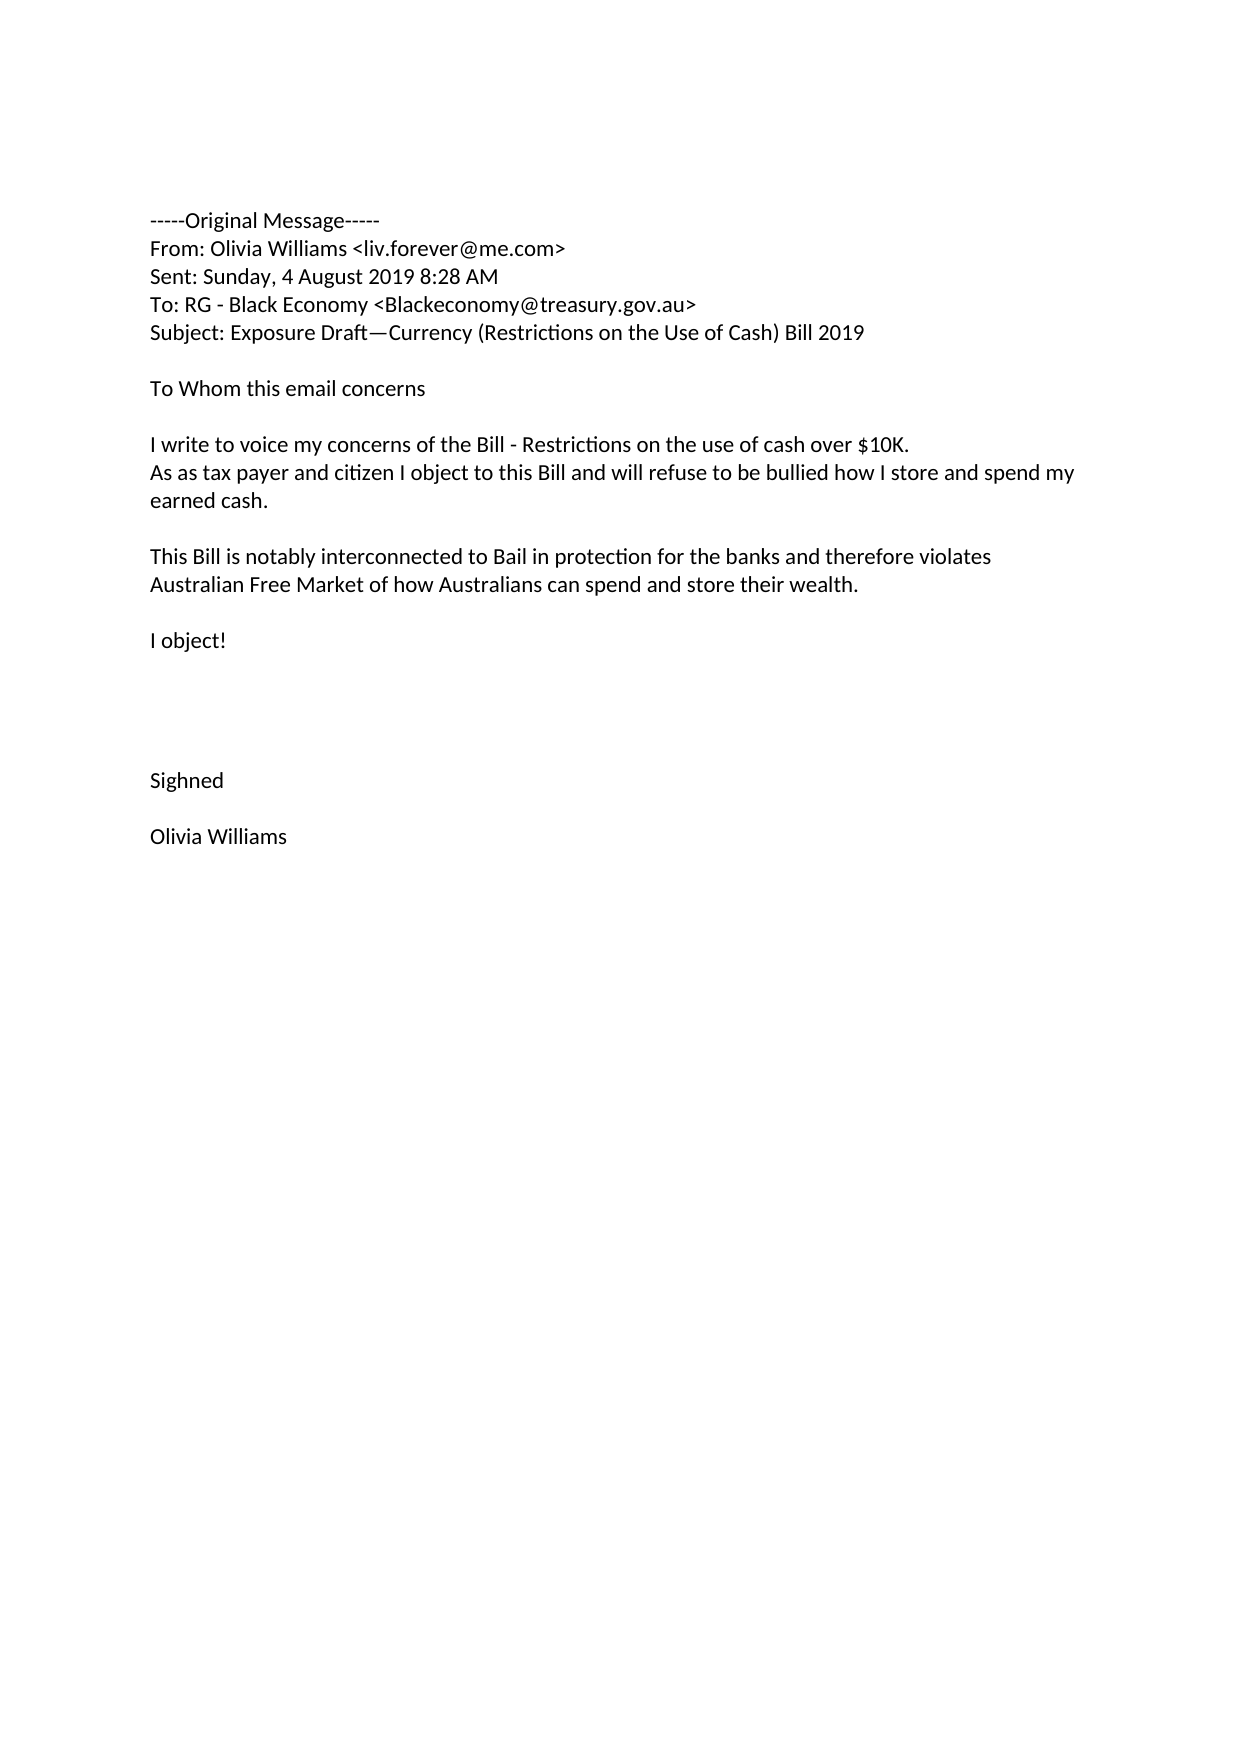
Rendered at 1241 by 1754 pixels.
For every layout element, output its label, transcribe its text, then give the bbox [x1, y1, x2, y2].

text To Whom this email concerns [150, 374, 1090, 402]
text I object! [150, 626, 1090, 654]
text Olivia Williams [150, 822, 1090, 851]
text Sighned [150, 766, 1090, 794]
text -----Original Message----- From: Olivia Williams <liv.forever@me.com> Sent: Sunday, 4 August 2019 8:28 AM To: RG - Black Economy <Blackeconomy@treasury.gov.au> Subject: Exposure Draft—Currency (Restrictions on the Use of Cash) Bill 2019 [150, 206, 1090, 346]
text As as tax payer and citizen I object to this Bill and will refuse to be bullied how I store and spend my earned cash. [150, 458, 1090, 514]
text This Bill is notably interconnected to Bail in protection for the banks and therefore violates Australian Free Market of how Australians can spend and store their wealth. [150, 542, 1090, 598]
text I write to voice my concerns of the Bill - Restrictions on the use of cash over $10K. [150, 430, 1090, 458]
